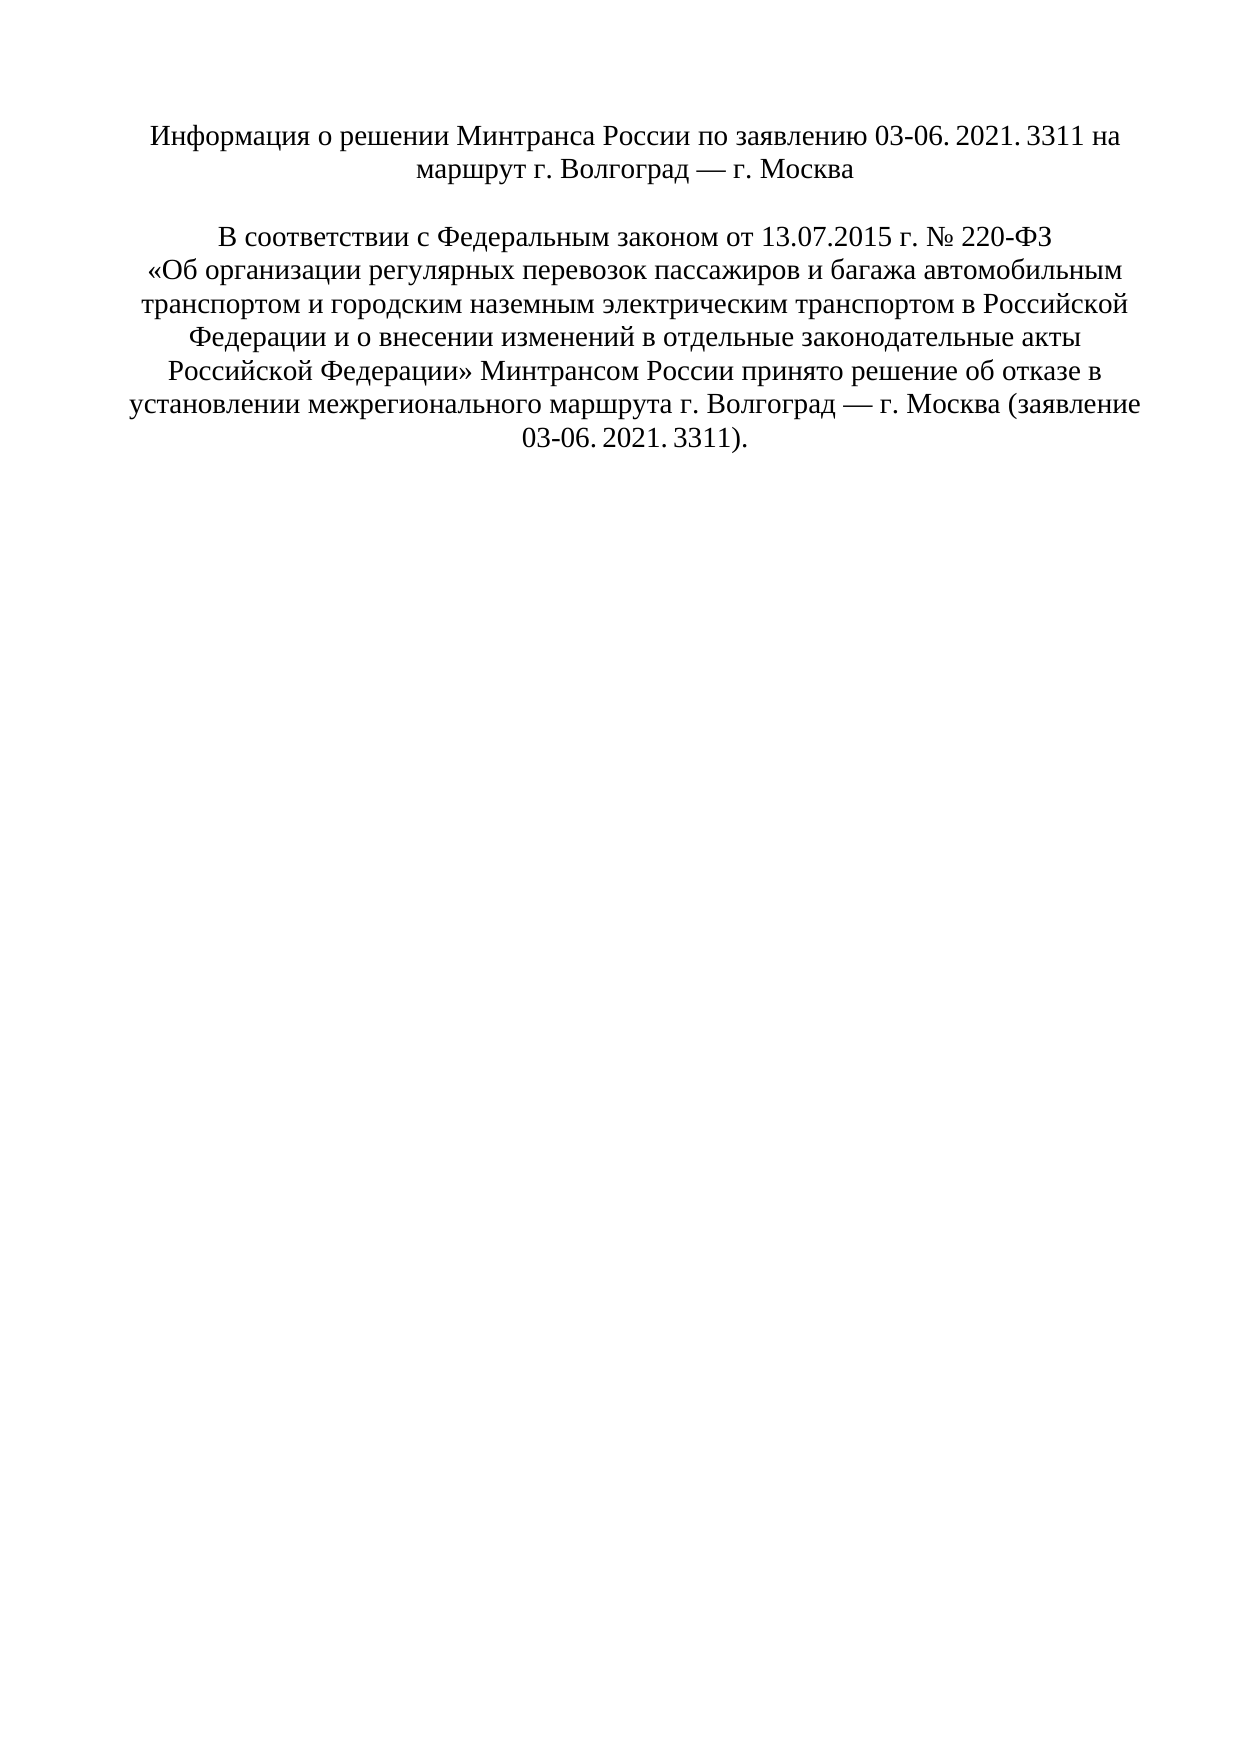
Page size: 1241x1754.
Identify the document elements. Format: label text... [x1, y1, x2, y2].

text В соответствии с Федеральным законом от 13.07.2015 г. № 220-ФЗ «Об организации регулярных перевозок пассажиров и багажа автомобильным транспортом и городским наземным электрическим транспортом в Российской Федерации и о внесении изменений в отдельные законодательные акты Российской Федерации» Минтрансом России принято решение об отказе в установлении межрегионального маршрута г. Волгоград — г. Москва (заявление 03-06. 2021. 3311). [118, 219, 1152, 453]
text Информация о решении Минтранса России по заявлению 03-06. 2021. 3311 на маршрут г. Волгоград — г. Москва [118, 118, 1152, 185]
